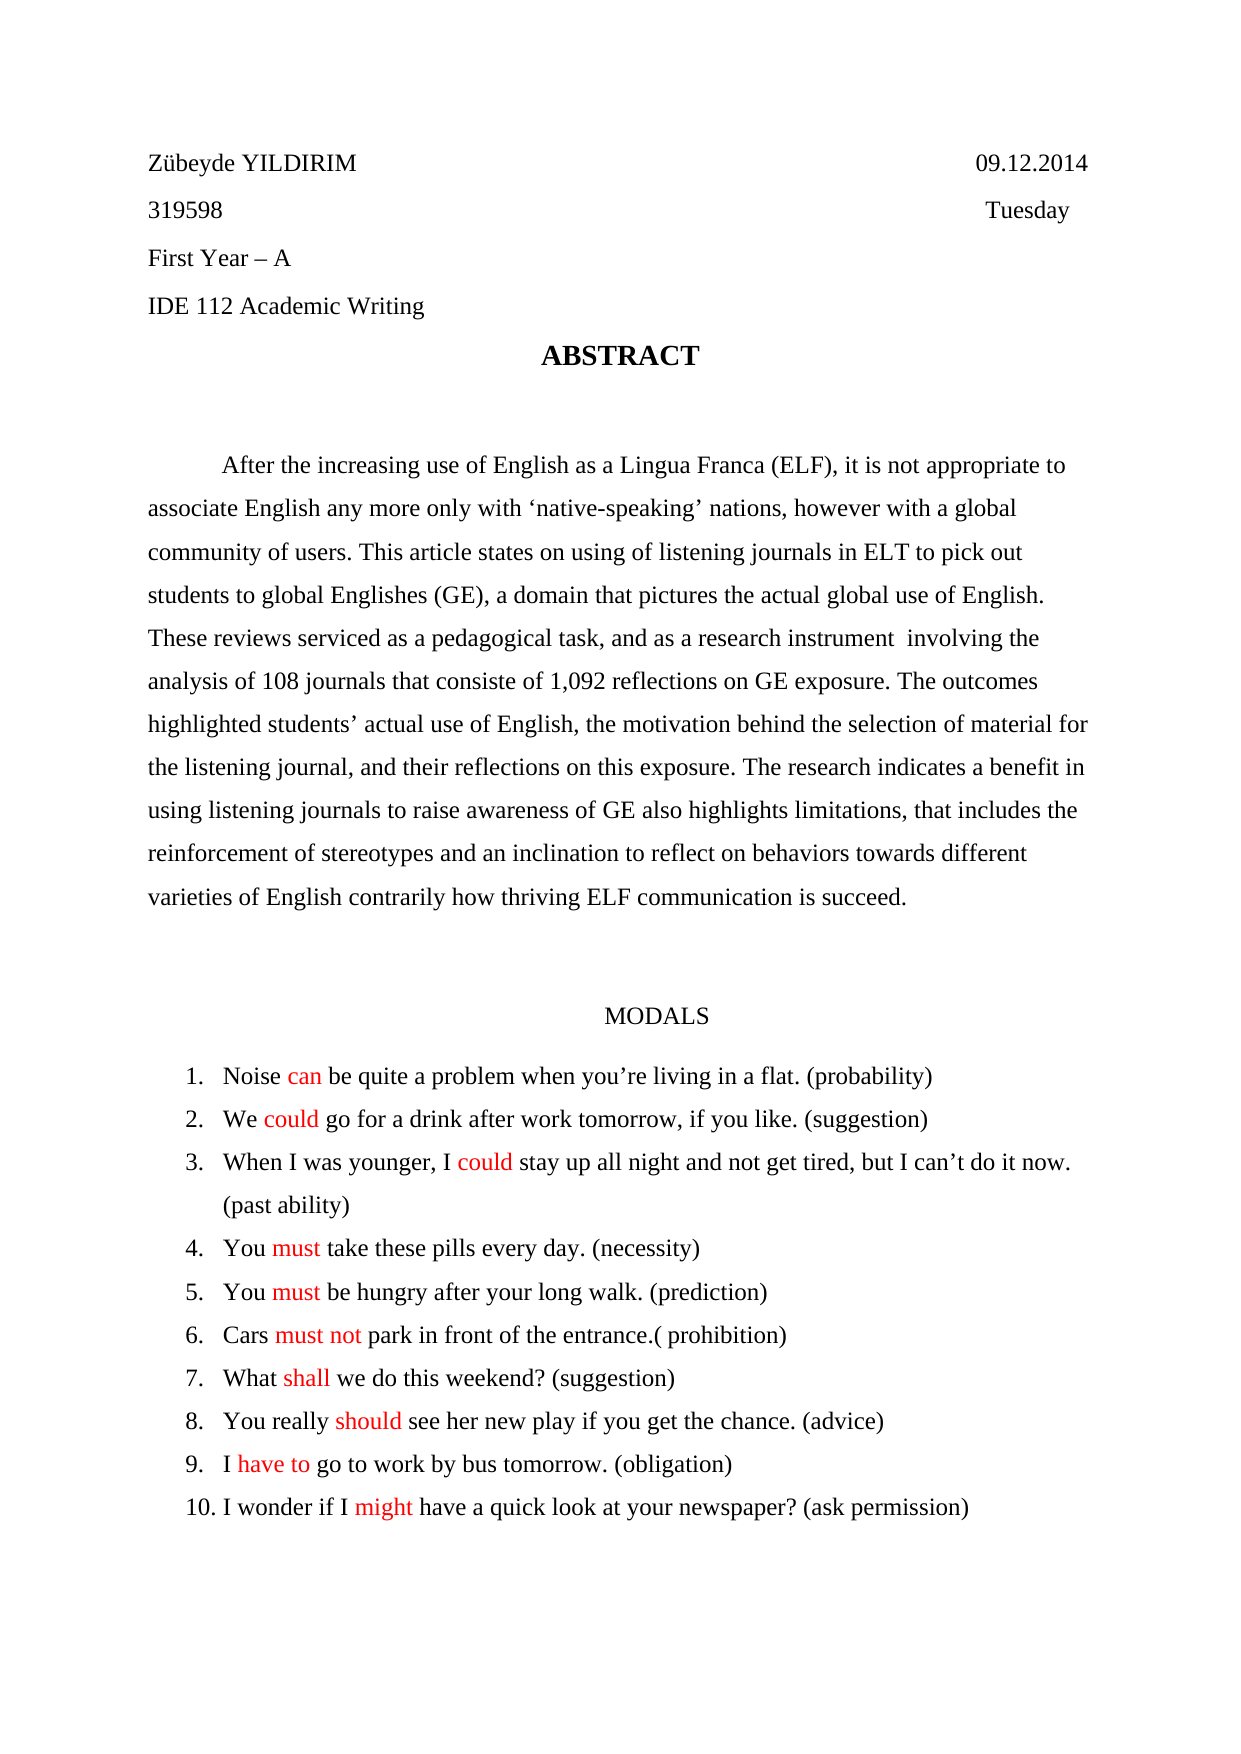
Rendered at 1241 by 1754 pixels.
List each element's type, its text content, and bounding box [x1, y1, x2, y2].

list What shall we do this weekend? (suggestion) [185, 1363, 1093, 1392]
text First Year – A [148, 243, 1093, 272]
list Noise can be quite a problem when you’re living in a flat. (probability) [185, 1061, 1093, 1090]
list I have to go to work by bus tomorrow. (obligation) [185, 1449, 1093, 1478]
list When I was younger, I could stay up all night and not get tired, but I can’t do it now. (past ability) [185, 1147, 1093, 1219]
text 319598 Tuesday [148, 195, 1093, 224]
text ABSTRACT [148, 338, 1093, 372]
list We could go for a drink after work tomorrow, if you like. (suggestion) [185, 1104, 1093, 1133]
list I wonder if I might have a quick look at your newspaper? (ask permission) [185, 1492, 1093, 1521]
list You must take these pills every day. (necessity) [185, 1233, 1093, 1262]
text After the increasing use of English as a Lingua Franca (ELF), it is not appropriate to associate English any more only with ‘native-speaking’ nations, however with a global community of users. This article states on using of listening journals in ELT to pick out students to global Englishes (GE), a domain that pictures the actual global use of English. These reviews serviced as a pedagogical task, and as a research instrument involving the analysis of 108 journals that consiste of 1,092 reflections on GE exposure. The outcomes highlighted students’ actual use of English, the motivation behind the selection of material for the listening journal, and their reflections on this exposure. The research indicates a benefit in using listening journals to raise awareness of GE also highlights limitations, that includes the reinforcement of stereotypes and an inclination to reflect on behaviors towards different varieties of English contrarily how thriving ELF communication is succeed. [148, 450, 1093, 910]
text Zübeyde YILDIRIM 09.12.2014 [148, 148, 1093, 176]
text MODALS [148, 1001, 1093, 1030]
text IDE 112 Academic Writing [148, 291, 1093, 319]
list You must be hungry after your long walk. (prediction) [185, 1277, 1093, 1305]
list You really should see her new play if you get the chance. (advice) [185, 1406, 1093, 1435]
list Cars must not park in front of the entrance.( prohibition) [185, 1320, 1093, 1348]
